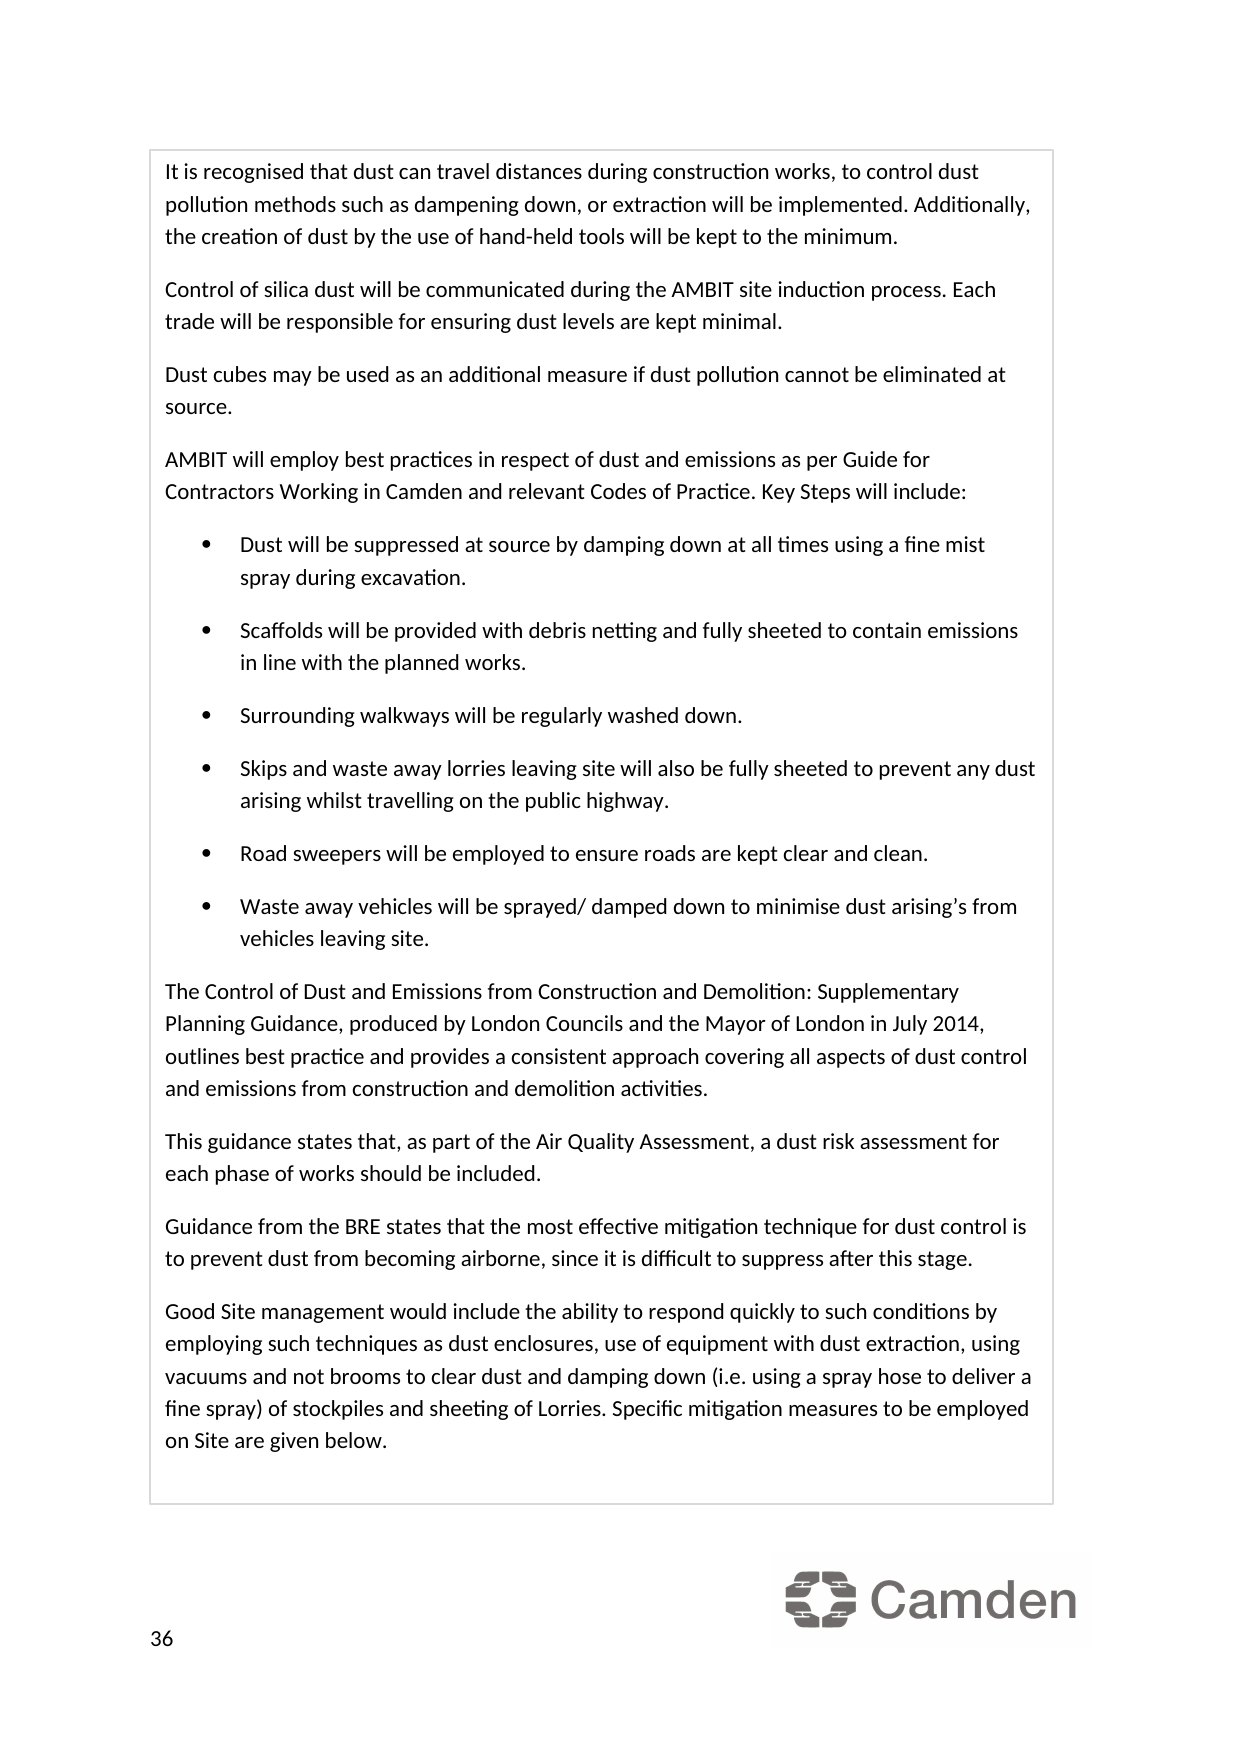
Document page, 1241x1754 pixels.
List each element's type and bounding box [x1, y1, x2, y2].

picture [770, 1552, 1091, 1647]
